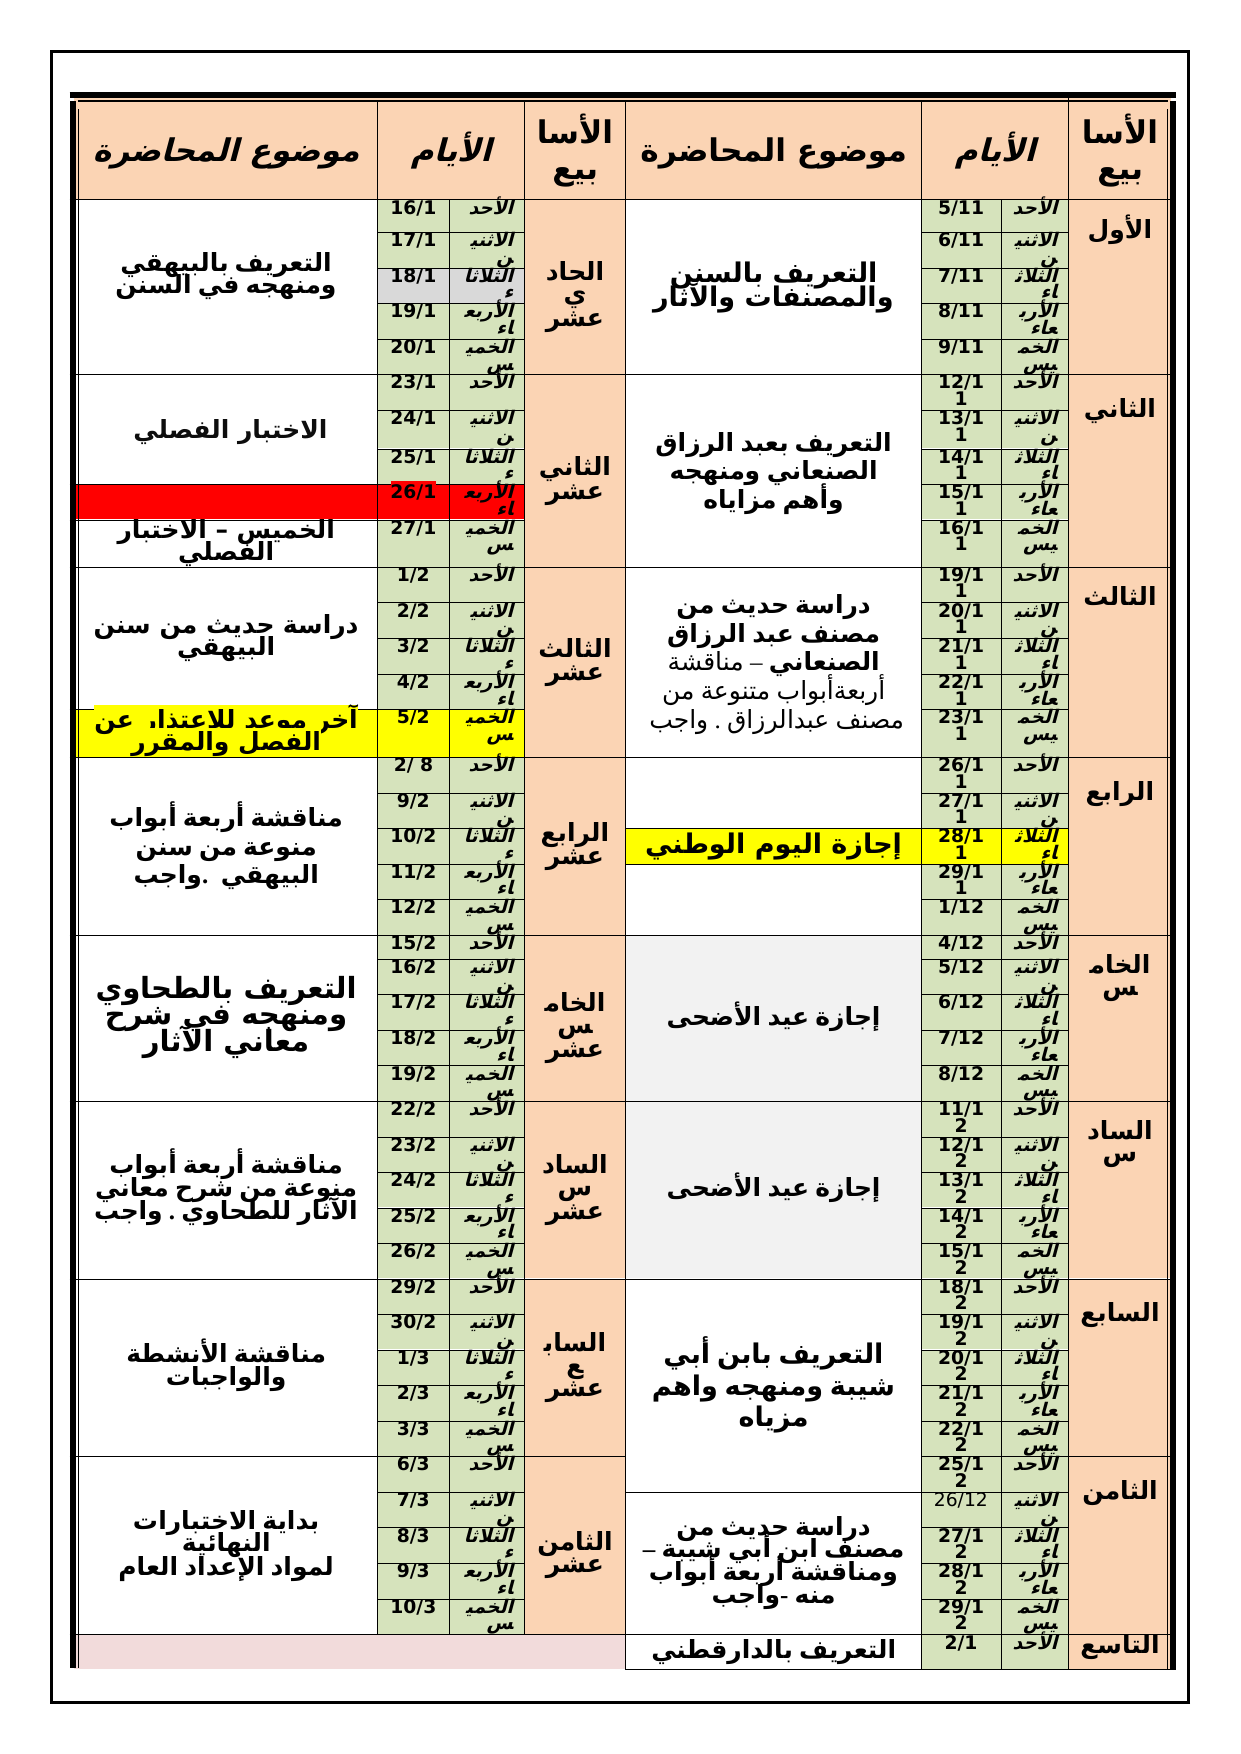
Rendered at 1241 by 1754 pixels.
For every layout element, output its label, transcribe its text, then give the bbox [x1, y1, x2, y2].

table_cell 19/12 [922, 1315, 1001, 1349]
table_cell الثلاثاء [450, 269, 524, 303]
table_cell الأربعاء [450, 1209, 524, 1243]
table_cell الأربعاء [1002, 304, 1068, 339]
table_cell 28/12 [922, 1564, 1001, 1599]
table_cell الاثنين [450, 233, 524, 268]
table_cell الثالث عشر [525, 568, 625, 757]
table_cell الاثنين [450, 603, 524, 638]
table_cell 7/3 [378, 1493, 449, 1527]
table_cell [79, 485, 377, 519]
table_cell 9/2 [378, 794, 449, 828]
table_header موضوع المحاضرة [626, 102, 921, 199]
table_cell الأحد [450, 200, 524, 232]
table_cell 1/3 [378, 1351, 449, 1385]
table_cell الثاني عشر [525, 375, 625, 567]
table_cell الأربعاء [1002, 1209, 1068, 1243]
table_cell 26/11 [922, 758, 1001, 793]
table_cell الثاني [1069, 375, 1167, 567]
table_cell الاثنين [450, 1493, 524, 1527]
table_cell 8 /2 [378, 758, 449, 793]
table_cell الأربعاء [1002, 675, 1068, 709]
table_cell 23/2 [378, 1138, 449, 1172]
table_cell 5/12 [922, 960, 1001, 994]
table_cell 9/3 [378, 1564, 449, 1599]
table_cell 11/2 [378, 865, 449, 899]
table_cell التعريف بالسنن والمصنفات والآثار [626, 200, 921, 374]
table_cell الثلاثاء [1002, 450, 1068, 484]
table_cell الثلاثاء [1002, 829, 1068, 864]
table_cell الأحد [450, 375, 524, 410]
table_cell الخميس [1002, 1244, 1068, 1278]
table_cell الاثنين [1002, 794, 1068, 828]
table_cell 19/11 [922, 568, 1001, 602]
table_cell دراسة حديث من مصنف ابن أبي شيبة –ومناقشة أربعة أبواب منه -واجب [626, 1493, 921, 1634]
table_cell السادس عشر [525, 1102, 625, 1278]
table_cell 8/3 [378, 1528, 449, 1563]
table_cell الاثنين [450, 411, 524, 448]
table_cell الثلاثاء [450, 450, 524, 484]
table_cell 2/2 [378, 603, 449, 638]
table_cell الخميس – الاختبار الفصلي [79, 521, 377, 567]
table_cell دراسة حديث من سنن البيهقي [79, 568, 377, 709]
table_cell الأربعاء [450, 485, 496, 519]
table_cell الثلاثاء [450, 1173, 524, 1207]
table_cell الثلاثاء [450, 639, 524, 674]
table_cell الأحد [1002, 758, 1068, 793]
table_cell 15/12 [922, 1244, 1001, 1278]
table_cell 17/2 [378, 995, 449, 1030]
table_cell الثلاثاء [1002, 639, 1068, 674]
table_cell التعريف بالبيهقي ومنهجه في السنن [79, 200, 377, 374]
table_cell 24/2 [378, 1173, 449, 1207]
table_cell الأربعاء [450, 1031, 524, 1065]
table_cell الأحد [1002, 375, 1068, 410]
table_cell 20/11 [922, 603, 1001, 638]
table_header الأسابيع [525, 102, 625, 199]
table_cell [74, 1635, 378, 1669]
table_cell الأحد [450, 1457, 524, 1492]
table_cell الأربعاء [1002, 1564, 1068, 1599]
table_cell الاختبار الفصلي [79, 375, 377, 484]
table_cell الحادي عشر [525, 200, 625, 374]
table_cell الاثنين [1002, 411, 1068, 448]
table_cell 27/1 [378, 521, 449, 567]
table_cell الأحد [1002, 1102, 1068, 1136]
table_cell 21/12 [922, 1386, 1001, 1421]
table_cell 15/11 [922, 485, 1001, 519]
table_cell 18/2 [378, 1031, 449, 1065]
table_cell 29/2 [378, 1280, 449, 1314]
table_cell 23/11 [922, 710, 1001, 757]
table_cell 13/11 [922, 411, 1001, 448]
table_cell الاثنين [1002, 960, 1068, 994]
table_cell مناقشة الأنشطة والواجبات [79, 1280, 377, 1456]
table_cell السابع عشر [525, 1280, 625, 1456]
table_cell الخميس [1002, 1066, 1068, 1101]
table_cell بداية الاختبارات النهائية لمواد الإعداد العام [79, 1457, 377, 1634]
table_cell 18/1 [378, 269, 449, 303]
table_cell 5/11 [922, 200, 1001, 232]
table_cell الخميس [450, 340, 524, 374]
table_cell إجازة عيد الأضحى [626, 1102, 921, 1278]
table_cell 17/1 [378, 233, 449, 268]
table_cell 22/12 [922, 1422, 1001, 1456]
table_cell الاثنين [450, 794, 524, 828]
table_cell 27/11 [922, 794, 1001, 828]
table_cell الخميس [450, 1066, 524, 1101]
table_header الأسابيع [1069, 98, 1171, 199]
table_cell 12/12 [922, 1138, 1001, 1172]
table_cell 6/3 [378, 1457, 449, 1492]
table_cell 16/11 [922, 521, 1001, 567]
table_cell الثلاثاء [1002, 1528, 1068, 1563]
table_cell الخامس عشر [525, 936, 625, 1101]
table_cell الأربعاء [1002, 1386, 1068, 1421]
table_cell 2/3 [378, 1386, 449, 1421]
table_cell 12/11 [922, 375, 1001, 410]
table_cell 13/12 [922, 1173, 1001, 1207]
table_cell 10/3 [378, 1600, 449, 1634]
table_cell التعريف بابن أبي شيبة ومنهجه واهم مزياه [626, 1280, 921, 1492]
table_cell 4/2 [378, 675, 449, 709]
table_cell 18/12 [922, 1280, 1001, 1314]
table_cell الأربعاء [450, 865, 524, 899]
table_cell التعريف بعبد الرزاق الصنعاني ومنهجه وأهم مزاياه [626, 375, 921, 567]
table_cell دراسة حديث من مصنف عبد الرزاق الصنعاني – مناقشة أربعةأبواب متنوعة من مصنف عبدالرزاق . واجب [626, 568, 921, 757]
table_cell آخر موعد للاعتذار عن الفصل والمقرر [79, 710, 131, 757]
table_cell 7/12 [922, 1031, 1001, 1065]
table_cell الأحد [450, 1280, 524, 1314]
table_cell 26/12 [922, 1493, 1001, 1527]
table_cell 4/12 [922, 936, 1001, 959]
table_cell 8/11 [922, 304, 1001, 339]
table_cell الاثنين [1002, 1138, 1068, 1172]
table_cell الثلاثاء [450, 995, 524, 1030]
table_cell الأربعاء [1002, 485, 1068, 519]
table_cell الأحد [1002, 936, 1068, 959]
table_header الأيام [378, 102, 524, 199]
table_cell 26/2 [378, 1244, 449, 1278]
table_cell الأحد [1002, 1280, 1068, 1314]
table_cell الأحد [450, 936, 524, 959]
table_cell 29/12 [922, 1600, 1001, 1634]
table_cell 3/2 [378, 639, 449, 674]
table_cell 14/11 [922, 450, 1001, 484]
table_cell الأربعاء [450, 675, 524, 709]
table_cell الاثنين [450, 1315, 524, 1349]
table_cell [626, 865, 921, 935]
table_cell الخميس [450, 900, 524, 935]
table_cell الخميس [1002, 1600, 1068, 1634]
table_cell الاثنين [450, 1138, 524, 1172]
table_cell الاثنين [1002, 1315, 1068, 1349]
table_cell الثلاثاء [1002, 269, 1068, 303]
table_cell 1/2 [378, 568, 449, 602]
table_cell 14/12 [922, 1209, 1001, 1243]
table_cell 2/1 [922, 1635, 1001, 1669]
table_cell السابع [1069, 1280, 1167, 1456]
table_cell إجازة اليوم الوطني [626, 829, 921, 864]
table_header الأيام [922, 102, 1068, 199]
table_cell الثلاثاء [450, 1528, 524, 1563]
table_cell الخميس [450, 1244, 524, 1278]
table_cell الخميس [450, 1600, 524, 1634]
table_cell الخميس [1002, 900, 1068, 935]
table_cell 6/11 [922, 233, 1001, 268]
table_cell مناقشة أربعة أبواب منوعة من شرح معاني الآثار للطحاوي . واجب [79, 1102, 377, 1278]
table_cell 8/12 [922, 1066, 1001, 1101]
table_cell الخامس [1069, 936, 1167, 1101]
table_cell 9/11 [922, 340, 1001, 374]
table_cell السادس [1069, 1102, 1167, 1278]
table_cell 22/11 [922, 675, 1001, 709]
table_cell 28/11 [922, 829, 1001, 864]
table_cell الثامن [1069, 1457, 1167, 1634]
table_cell الأحد [1002, 1457, 1068, 1492]
table_cell 30/2 [378, 1315, 449, 1349]
table_cell الاثنين [1002, 233, 1068, 268]
table_cell الثلاثاء [1002, 995, 1068, 1030]
table_cell 26/1 [378, 485, 449, 519]
table_cell الخميس [450, 710, 524, 757]
table_cell 16/2 [378, 960, 449, 994]
table_cell الثلاثاء [1002, 1173, 1068, 1207]
table_cell 22/2 [378, 1102, 449, 1136]
table_cell مناقشة أربعة أبواب منوعة من سنن البيهقي .واجب [79, 758, 377, 935]
table_cell الأحد [1002, 200, 1068, 232]
table_cell الثامن عشر [525, 1457, 625, 1634]
table_cell الاثنين [450, 960, 524, 994]
table_cell الأحد [450, 1102, 524, 1136]
table_cell 19/2 [378, 1066, 449, 1101]
table_cell [524, 1635, 625, 1669]
table_cell 11/12 [922, 1102, 1001, 1136]
table_cell 1/12 [922, 900, 1001, 935]
table_cell 25/1 [378, 450, 449, 484]
table_cell الأربعاء [1002, 1031, 1068, 1065]
table_cell الأحد [1002, 1635, 1068, 1669]
table_cell الأربعاء [450, 304, 524, 339]
table_cell 19/1 [378, 304, 449, 339]
table_cell الأربعاء [450, 1564, 524, 1599]
table_cell 24/1 [378, 411, 449, 448]
table_cell 6/12 [922, 995, 1001, 1030]
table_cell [626, 1635, 921, 1669]
table_cell 29/11 [922, 865, 1001, 899]
table_cell إجازة عيد الأضحى [626, 936, 921, 1101]
table_cell الثلاثاء [1002, 1351, 1068, 1385]
table_cell 20/12 [922, 1351, 1001, 1385]
table_cell الاثنين [1002, 603, 1068, 638]
table_cell التعريف بالطحاوي ومنهجه في شرح معاني الآثار [79, 936, 377, 1101]
table_cell الأحد [1002, 568, 1068, 602]
table_cell الأول [1069, 200, 1167, 374]
table_cell 3/3 [378, 1422, 449, 1456]
table_cell الرابع [1069, 758, 1167, 935]
table_cell آخر موعد للاعتذار عن الفصل والمقرر [321, 710, 377, 757]
table_cell 5/2 [378, 710, 449, 757]
table_cell الخميس [450, 521, 524, 567]
table_cell 20/1 [378, 340, 449, 374]
table_cell 12/2 [378, 900, 449, 935]
table_cell الأحد [450, 758, 524, 793]
table_cell التاسع [1069, 1635, 1167, 1669]
table_cell الرابع عشر [525, 758, 625, 935]
table_cell الخميس [1002, 521, 1068, 567]
table_cell الخميس [1002, 340, 1068, 374]
table_header موضوع المحاضرة [74, 98, 378, 199]
table_cell 16/1 [378, 200, 449, 232]
table_cell 21/11 [922, 639, 1001, 674]
table_cell الأربعاء [450, 1386, 524, 1421]
table_cell 25/12 [922, 1457, 1001, 1492]
table_cell 7/11 [922, 269, 1001, 303]
table_cell الأربعاء [1002, 865, 1068, 899]
table_cell 23/1 [378, 375, 449, 410]
table_cell الاثنين [1002, 1493, 1068, 1527]
table_cell الخميس [1002, 710, 1068, 757]
table_cell الثلاثاء [450, 829, 524, 864]
table_cell الخميس [1002, 1422, 1068, 1456]
table_cell الخميس [450, 1422, 524, 1456]
table_cell [626, 758, 921, 828]
table_cell الثالث [1069, 568, 1167, 757]
table_cell 25/2 [378, 1209, 449, 1243]
table_cell 15/2 [378, 936, 449, 959]
table_cell الأحد [450, 568, 524, 602]
table_cell 27/12 [922, 1528, 1001, 1563]
table_cell [378, 1635, 524, 1669]
table_cell الثلاثاء [450, 1351, 524, 1385]
table_cell 10/2 [378, 829, 449, 864]
